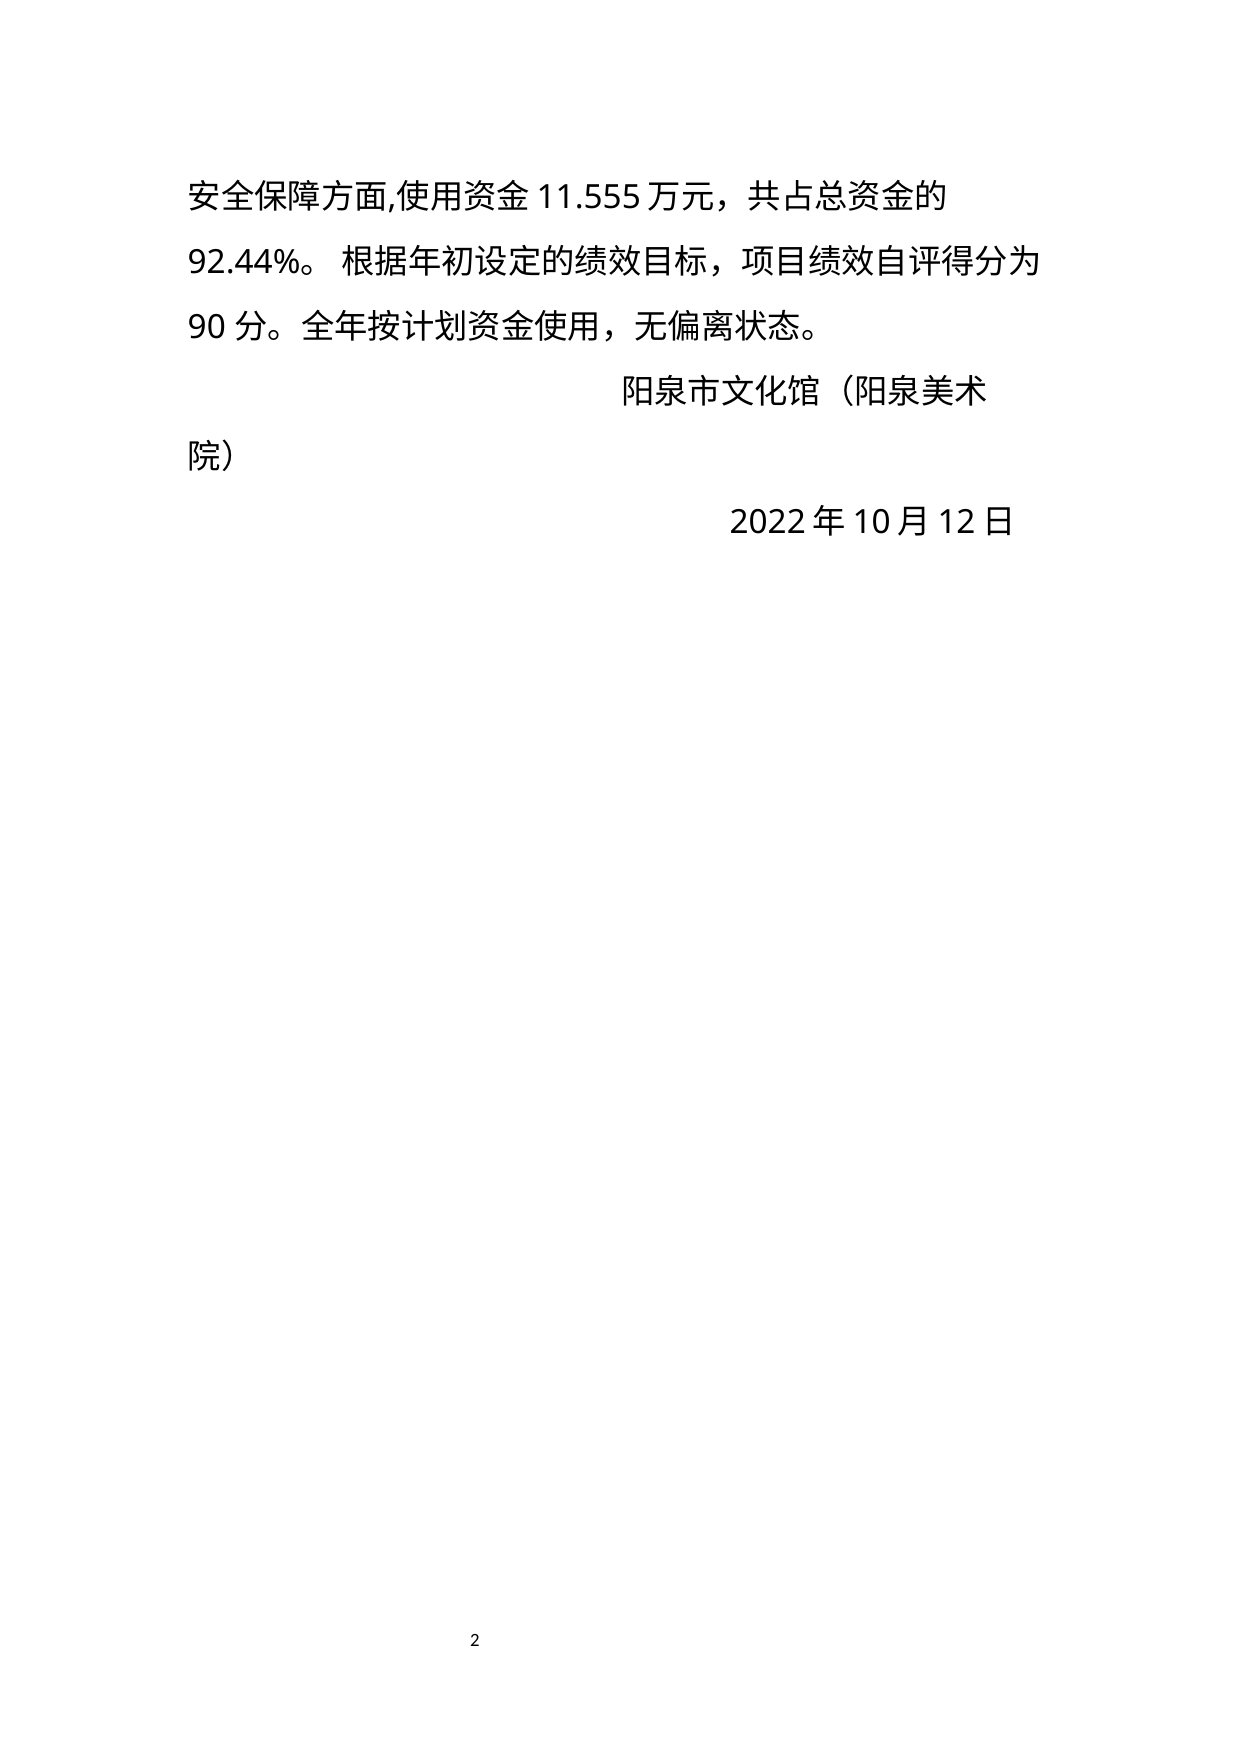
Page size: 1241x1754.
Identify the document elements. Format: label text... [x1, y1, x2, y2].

list 2022年10月12日 [187, 487, 1053, 552]
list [187, 162, 1053, 357]
list 阳泉市文化馆（阳泉美术院） [187, 357, 1053, 487]
